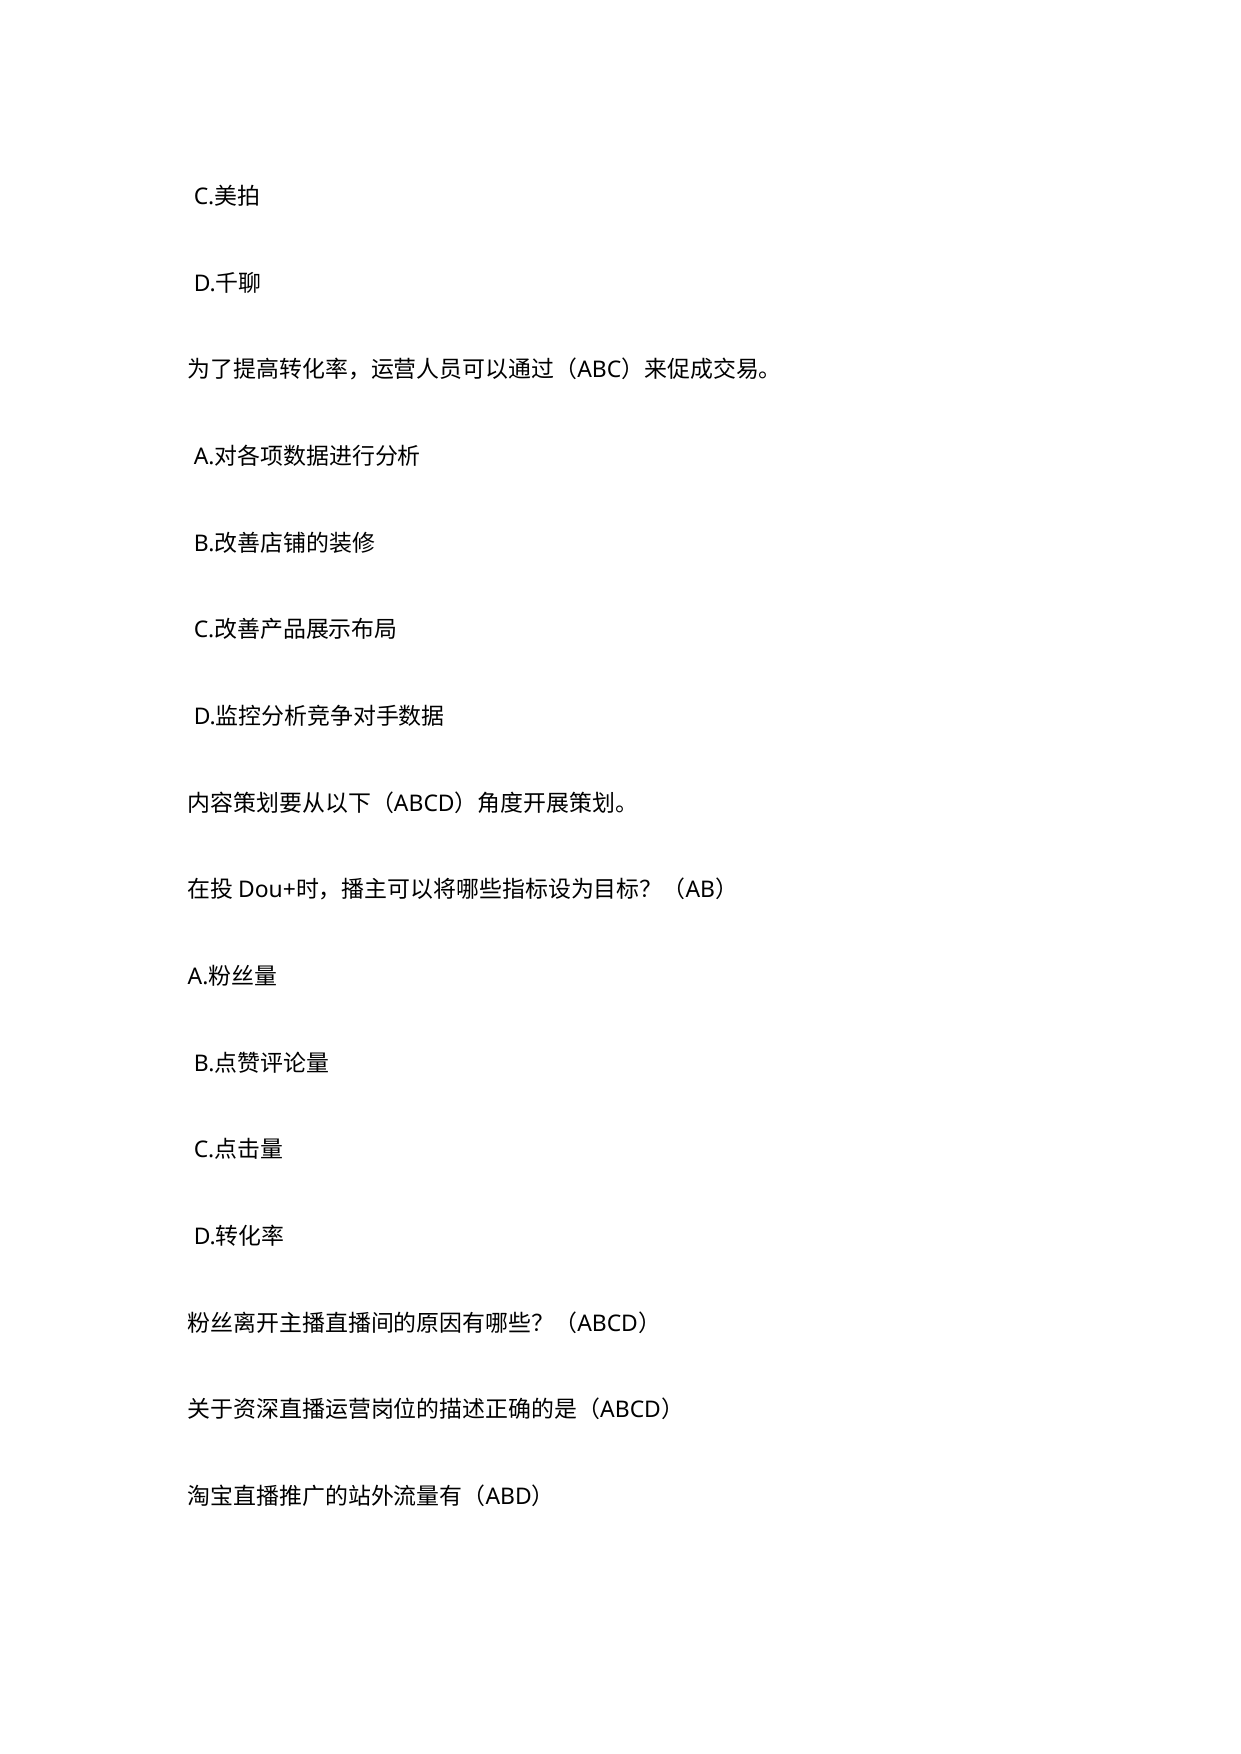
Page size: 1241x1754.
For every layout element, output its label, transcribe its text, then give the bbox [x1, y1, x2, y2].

text D.转化率 [187, 1202, 1053, 1267]
text A.对各项数据进行分析 [187, 422, 1053, 487]
text D.监控分析竞争对手数据 [187, 682, 1053, 747]
text C.美拍 [187, 162, 1053, 227]
text 在投Dou+时，播主可以将哪些指标设为目标？（AB） [187, 855, 1053, 920]
text B.点赞评论量 [187, 1029, 1053, 1094]
text 为了提高转化率，运营人员可以通过（ABC）来促成交易。 [187, 335, 1053, 400]
text 关于资深直播运营岗位的描述正确的是（ABCD） [187, 1375, 1053, 1440]
text 内容策划要从以下（ABCD）角度开展策划。 [187, 769, 1053, 834]
text D.千聊 [187, 249, 1053, 314]
text A.粉丝量 [187, 942, 1053, 1007]
text C.改善产品展示布局 [187, 595, 1053, 660]
text 淘宝直播推广的站外流量有（ABD） [187, 1462, 1053, 1527]
text 粉丝离开主播直播间的原因有哪些？（ABCD） [187, 1289, 1053, 1354]
text B.改善店铺的装修 [187, 509, 1053, 574]
text C.点击量 [187, 1115, 1053, 1180]
